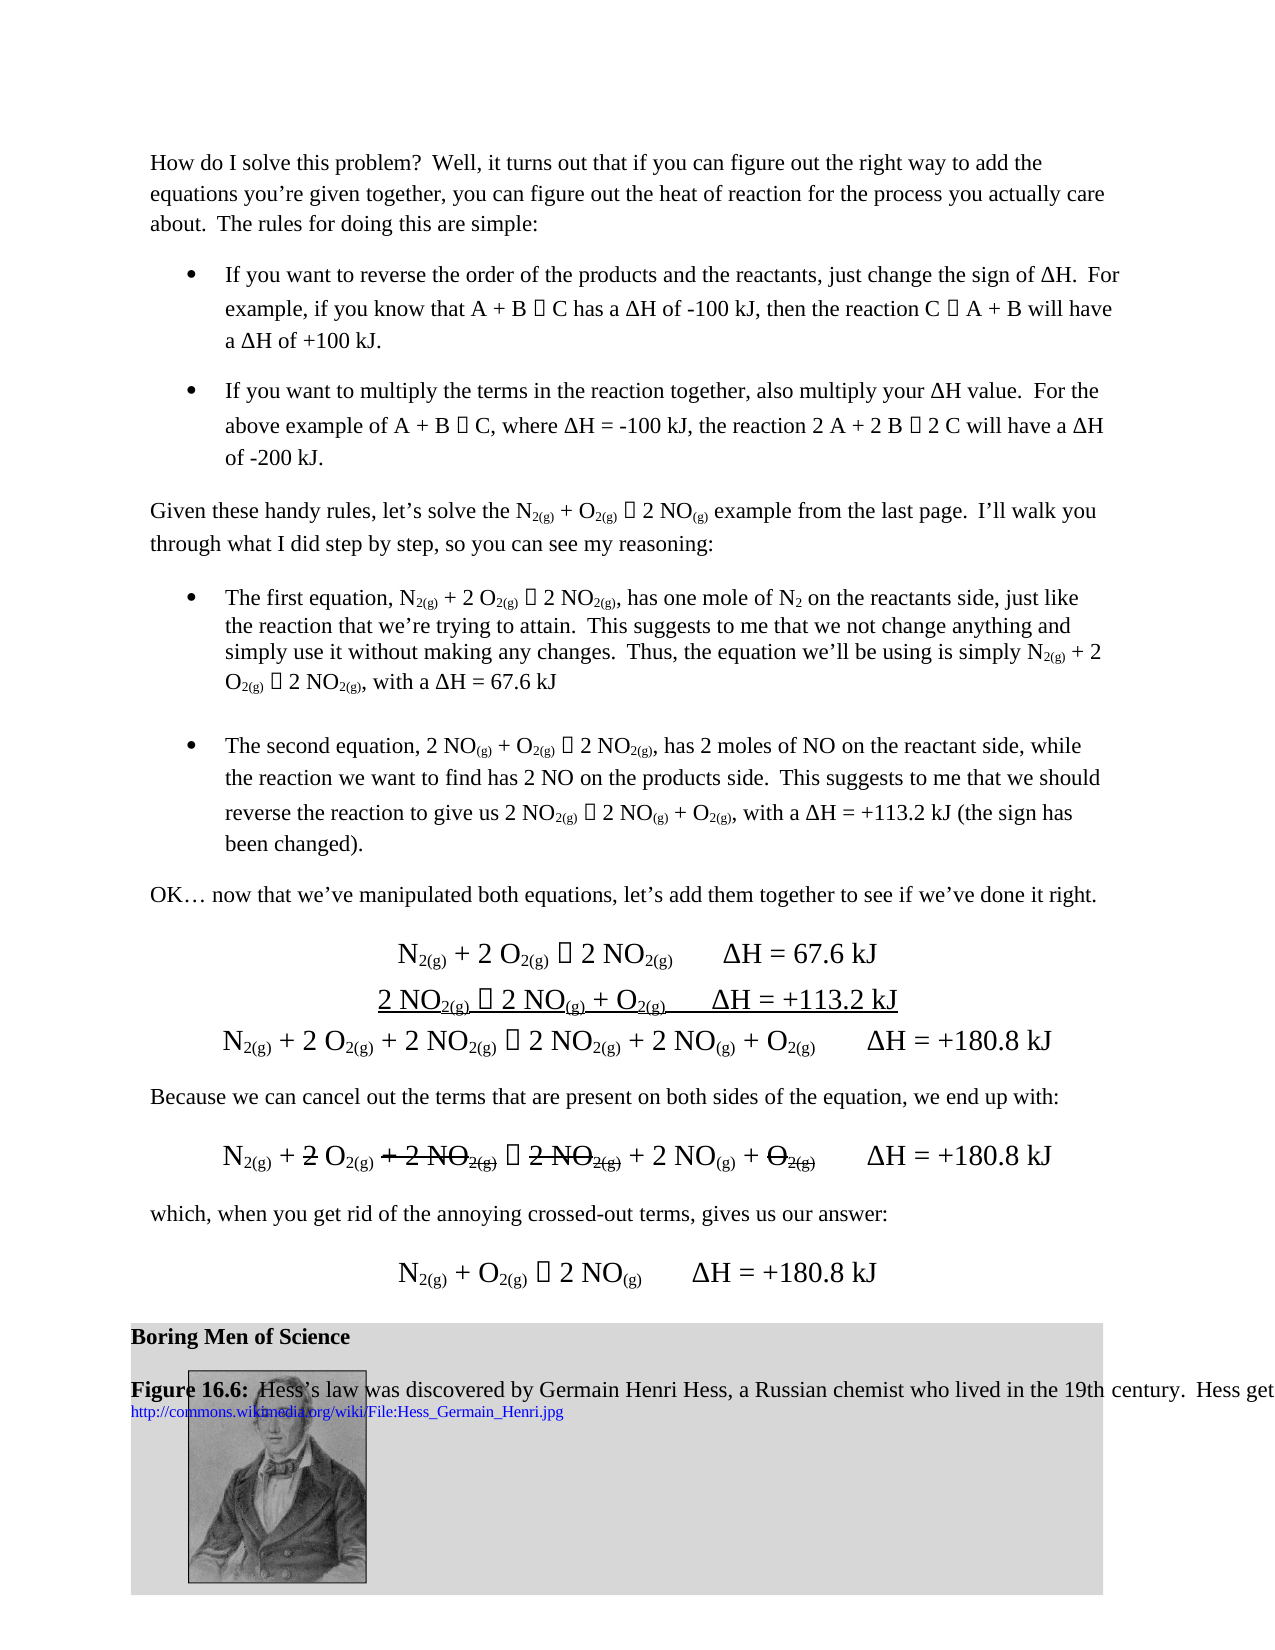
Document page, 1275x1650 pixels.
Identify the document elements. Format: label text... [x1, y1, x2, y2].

text How do I solve this problem? Well, it turns out that if you can figure out the right way to add the equations you’re given together, you can figure out the heat of reaction for the process you actually care about. The rules for doing this are simple: [150, 149, 1124, 236]
text N2(g) + 2 O2(g) + 2 NO2(g)  2 NO2(g) + 2 NO(g) + O2(g) ΔH = +180.8 kJ [222, 1024, 1142, 1057]
list If you want to multiply the terms in the reaction together, also multiply your ΔH value. For the above example of A + B  C, where ΔH = -100 kJ, the reaction 2 A + 2 B  2 C will have a ΔH of -200 kJ. [187, 378, 1122, 470]
text Given these handy rules, let’s solve the N2(g) + O2(g)  2 NO(g) example from the last page. I’ll walk you through what I did step by step, so you can see my reasoning: [150, 494, 1142, 556]
list If you want to reverse the order of the products and the reactants, just change the sign of ΔH. For example, if you know that A + B  C has a ΔH of -100 kJ, then the reaction C  A + B will have a ΔH of +100 kJ. [187, 261, 1121, 353]
text OK… now that we’ve manipulated both equations, let’s add them together to see if we’ve done it right. [150, 881, 1142, 908]
list The first equation, N2(g) + 2 O2(g)  2 NO2(g), has one mole of N2 on the reactants side, just like the reaction that we’re trying to attain. This suggests to me that we not change anything and simply use it without making any changes. Thus, the equation we’ll be using is simply N2(g) + 2 O2(g)  2 NO2(g), with a ΔH = 67.6 kJ [187, 581, 1105, 696]
text Because we can cancel out the terms that are present on both sides of the equation, we end up with: [150, 1083, 1142, 1110]
picture [190, 1372, 365, 1582]
list The second equation, 2 NO(g) + O2(g)  2 NO2(g), has 2 moles of NO on the reactant side, while the reaction we want to find has 2 NO on the products side. This suggests to me that we should reverse the reaction to give us 2 NO2(g)  2 NO(g) + O2(g), with a ΔH = +113.2 kJ (the sign has been changed). [187, 729, 1101, 857]
subtitle N2(g) + 2 O2(g)  2 NO2(g) ΔH = 67.6 kJ 2 NO2(g)  2 NO(g) + O2(g) ΔH = +113.2 kJ [377, 933, 898, 1018]
text which, when you get rid of the annoying crossed-out terms, gives us our answer: [150, 1200, 1142, 1227]
subtitle N2(g) + 2 O2(g) + 2 NO2(g)  2 NO2(g) + 2 NO(g) + O2(g) ΔH = +180.8 kJ [133, 1134, 1142, 1174]
text N2(g) + O2(g)  2 NO(g) ΔH = +180.8 kJ [133, 1251, 1142, 1291]
